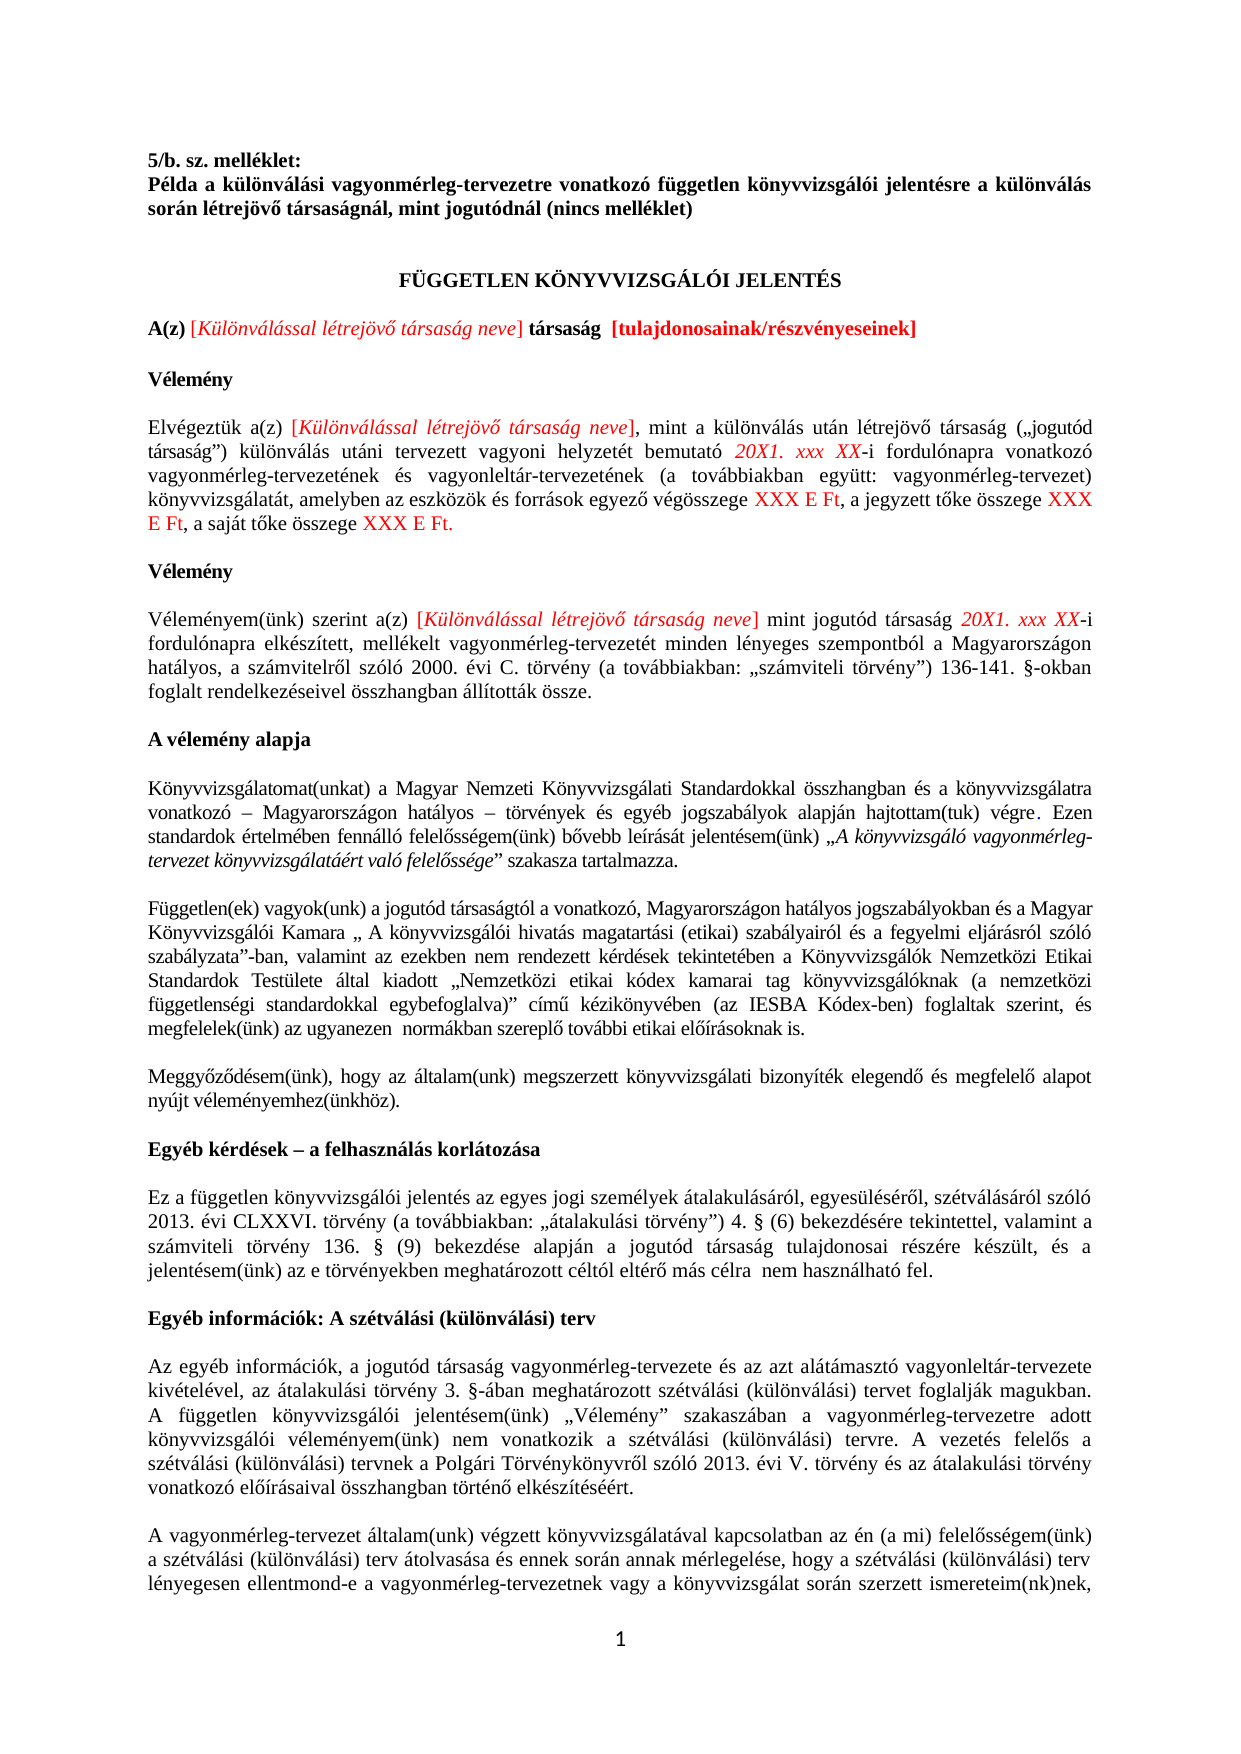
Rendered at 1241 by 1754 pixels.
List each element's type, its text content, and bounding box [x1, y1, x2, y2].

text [148, 1523, 1093, 1595]
text Egyéb információk: A szétválási (különválási) terv [148, 1306, 1093, 1330]
text Ez a független könyvvizsgálói jelentés az egyes jogi személyek átalakulásáról, egyesüléséről, szétválásáról szóló 2013. évi CLXXVI. törvény (a továbbiakban: „átalakulási törvény”) 4. § (6) bekezdésére tekintettel, valamint a számviteli törvény 136. § (9) bekezdése alapján a jogutód társaság tulajdonosai részére készült, és a jelentésem(ünk) az e törvényekben meghatározott céltól eltérő más célra nem használható fel. [148, 1184, 1093, 1282]
text Vélemény [148, 366, 1093, 391]
text Elvégeztük a(z) [Különválással létrejövő társaság neve], mint a különválás után létrejövő társaság („jogutód társaság”) különválás utáni tervezett vagyoni helyzetét bemutató 20X1. xxx XX-i fordulónapra vonatkozó vagyonmérleg-tervezetének és vagyonleltár-tervezetének (a továbbiakban együtt: vagyonmérleg-tervezet) könyvvizsgálatát, amelyben az eszközök és források egyező végösszege XXX E Ft, a jegyzett tőke összege XXX E Ft, a saját tőke összege XXX E Ft. [148, 414, 1093, 535]
text A vélemény alapja [148, 727, 1093, 751]
subtitle 5/b. sz. melléklet: [148, 148, 1093, 172]
text Véleményem(ünk) szerint a(z) [Különválással létrejövő társaság neve] mint jogutód társaság 20X1. xxx XX-i fordulónapra elkészített, mellékelt vagyonmérleg-tervezetét minden lényeges szempontból a Magyarországon hatályos, a számvitelről szóló 2000. évi C. törvény (a továbbiakban: „számviteli törvény”) 136-141. §-okban foglalt rendelkezéseivel összhangban állították össze. [148, 607, 1093, 703]
subtitle Példa a különválási vagyonmérleg-tervezetre vonatkozó független könyvvizsgálói jelentésre a különválás során létrejövő társaságnál, mint jogutódnál (nincs melléklet) [148, 172, 1093, 220]
text A(z) [Különválással létrejövő társaság neve] társaság [tulajdonosainak/részvényeseinek] [148, 316, 1093, 340]
text Vélemény [148, 559, 1093, 583]
text Független(ek) vagyok(unk) a jogutód társaságtól a vonatkozó, Magyarországon hatályos jogszabályokban és a Magyar Könyvvizsgálói Kamara „ A könyvvizsgálói hivatás magatartási (etikai) szabályairól és a fegyelmi eljárásról szóló szabályzata”-ban, valamint az ezekben nem rendezett kérdések tekintetében a Könyvvizsgálók Nemzetközi Etikai Standardok Testülete által kiadott „Nemzetközi etikai kódex kamarai tag könyvvizsgálóknak (a nemzetközi függetlenségi standardokkal egybefoglalva)” című kézikönyvében (az IESBA Kódex-ben) foglaltak szerint, és megfelelek(ünk) az ugyanezen normákban szereplő további etikai előírásoknak is. [148, 896, 1093, 1040]
text Könyvvizsgálatomat(unkat) a Magyar Nemzeti Könyvvizsgálati Standardokkal összhangban és a könyvvizsgálatra vonatkozó – Magyarországon hatályos – törvények és egyéb jogszabályok alapján hajtottam(tuk) végre. Ezen standardok értelmében fennálló felelősségem(ünk) bővebb leírását jelentésem(ünk) „A könyvvizsgáló vagyonmérleg-tervezet könyvvizsgálatáért való felelőssége” szakasza tartalmazza. [148, 776, 1093, 872]
text FÜGGETLEN KÖNYVVIZSGÁLÓI JELENTÉS [148, 268, 1093, 292]
text Az egyéb információk, a jogutód társaság vagyonmérleg-tervezete és az azt alátámasztó vagyonleltár-tervezete kivételével, az átalakulási törvény 3. §-ában meghatározott szétválási (különválási) tervet foglalják magukban. A független könyvvizsgálói jelentésem(ünk) „Vélemény” szakaszában a vagyonmérleg-tervezetre adott könyvvizsgálói véleményem(ünk) nem vonatkozik a szétválási (különválási) tervre. A vezetés felelős a szétválási (különválási) tervnek a Polgári Törvénykönyvről szóló 2013. évi V. törvény és az átalakulási törvény vonatkozó előírásaival összhangban történő elkészítéséért. [148, 1354, 1093, 1499]
text Egyéb kérdések – a felhasználás korlátozása [148, 1136, 1093, 1161]
text Meggyőződésem(ünk), hogy az általam(unk) megszerzett könyvvizsgálati bizonyíték elegendő és megfelelő alapot nyújt véleményemhez(ünkhöz). [148, 1064, 1093, 1112]
